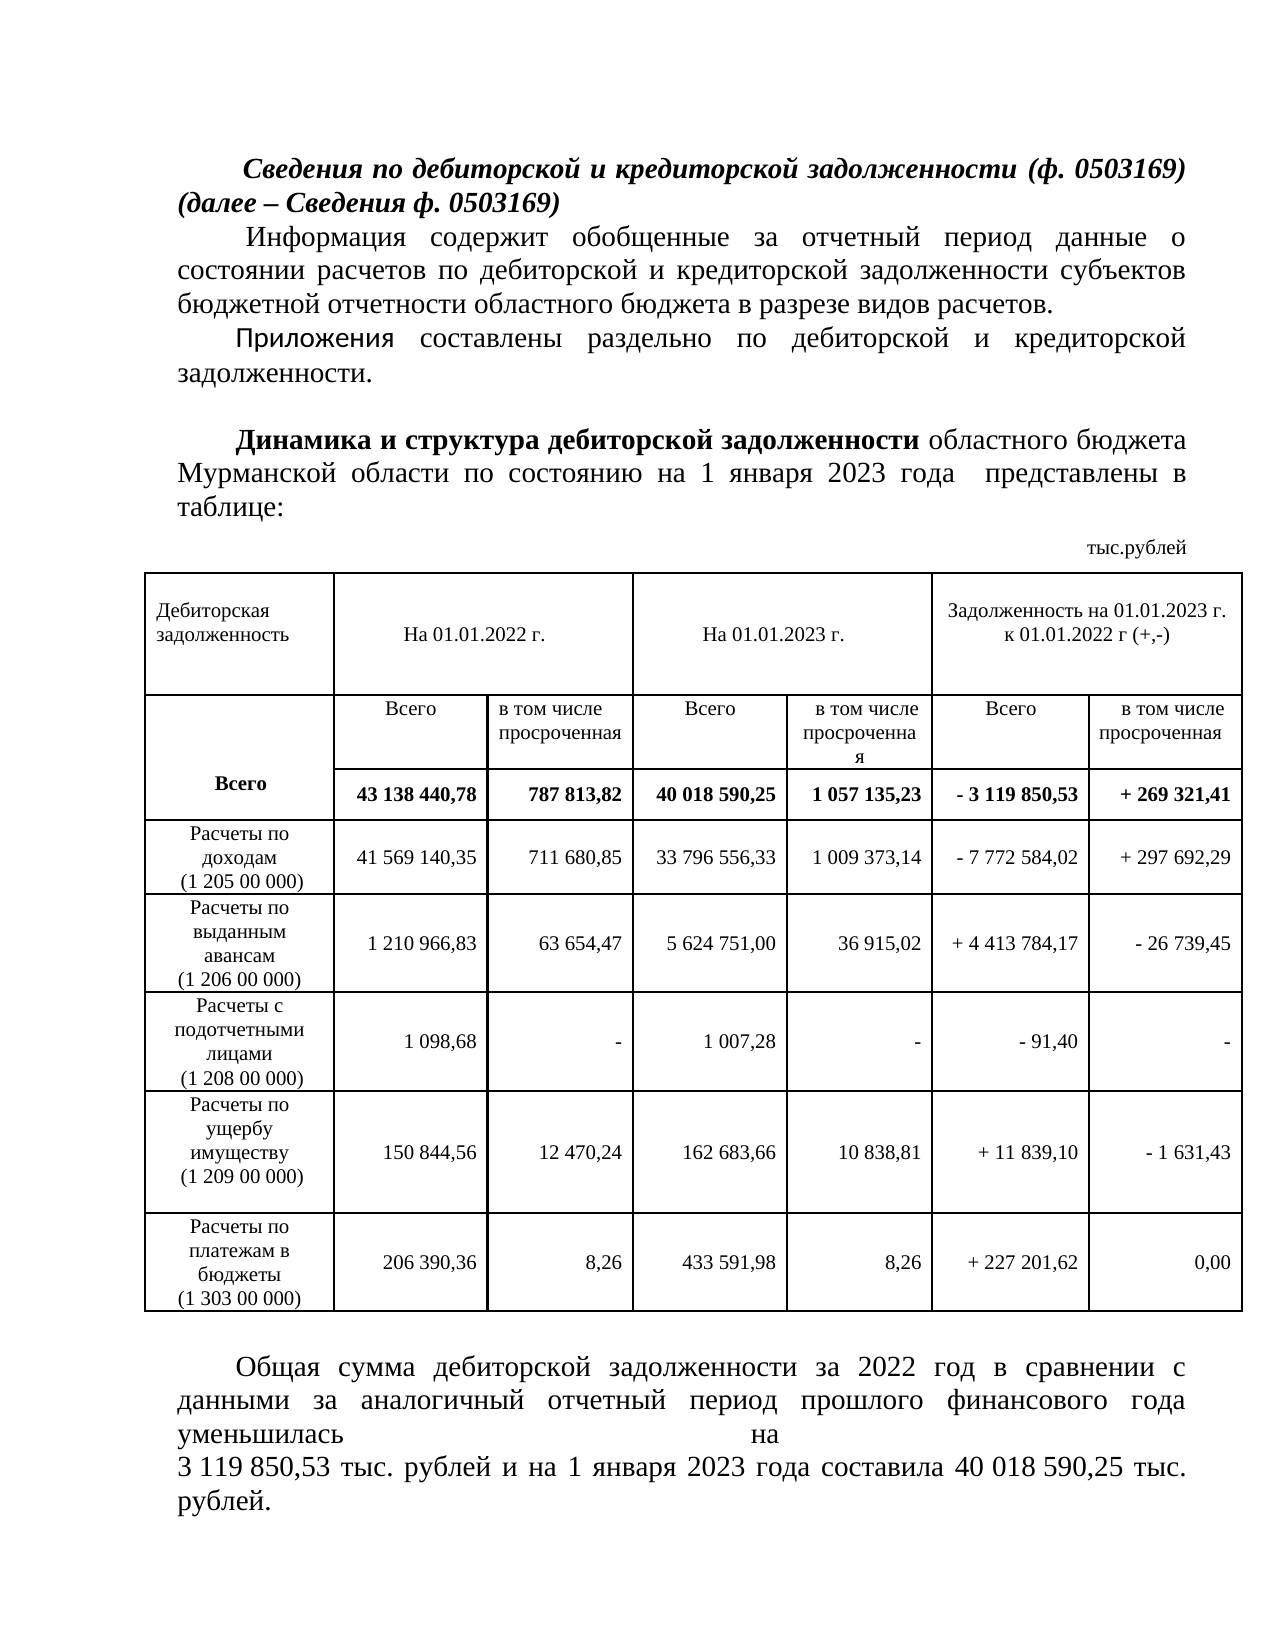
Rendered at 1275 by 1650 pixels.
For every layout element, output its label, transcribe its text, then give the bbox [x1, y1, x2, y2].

table_cell 10 838,81 [788, 1092, 931, 1212]
table_cell в том числе просроченная [788, 696, 931, 768]
table_cell Всего [335, 696, 486, 768]
table_cell - 3 119 850,53 [933, 770, 1088, 818]
table_header На 01.01.2023 г. [634, 574, 931, 694]
text тыс.рублей [177, 535, 1186, 559]
table_cell 12 470,24 [489, 1092, 632, 1212]
table_cell 1 098,68 [335, 993, 486, 1089]
table_cell - [489, 993, 632, 1089]
table_cell - 1 631,43 [1090, 1092, 1241, 1212]
table_cell + 11 839,10 [933, 1092, 1088, 1212]
table_cell 150 844,56 [335, 1092, 486, 1212]
table_cell 1 057 135,23 [788, 770, 931, 818]
table_cell 5 624 751,00 [634, 895, 786, 991]
table_cell + 4 413 784,17 [933, 895, 1088, 991]
table_cell 1 009 373,14 [788, 821, 931, 893]
table_cell 711 680,85 [489, 821, 632, 893]
table_cell 433 591,98 [634, 1214, 786, 1310]
table_cell + 297 692,29 [1090, 821, 1241, 893]
table_header Задолженность на 01.01.2023 г. к 01.01.2022 г (+,-) [933, 574, 1241, 694]
table_cell в том числе просроченная [489, 696, 632, 768]
text Информация содержит обобщенные за отчетный период данные о состоянии расчетов по дебиторской и кредиторской задолженности субъектов бюджетной отчетности областного бюджета в разрезе видов расчетов. [177, 219, 1186, 319]
table_cell - 7 772 584,02 [933, 821, 1088, 893]
table_cell 206 390,36 [335, 1214, 486, 1310]
table_cell Всего [146, 768, 333, 818]
table_header Дебиторская задолженность [146, 574, 333, 694]
table_cell Всего [634, 696, 786, 768]
table_cell Расчеты по платежам в бюджеты (1 303 00 000) [146, 1214, 333, 1310]
table_cell 8,26 [489, 1214, 632, 1310]
text Приложения составлены раздельно по дебиторской и кредиторской задолженности. [177, 319, 1186, 388]
table_cell 1 007,28 [634, 993, 786, 1089]
table_cell Расчеты по ущербу имуществу (1 209 00 000) [146, 1092, 333, 1212]
table_cell - [1090, 993, 1241, 1089]
text Динамика и структура дебиторской задолженности областного бюджета Мурманской области по состоянию на 1 января 2023 года представлены в таблице: [177, 422, 1186, 523]
table_cell - 26 739,45 [1090, 895, 1241, 991]
table_cell 162 683,66 [634, 1092, 786, 1212]
table_cell 36 915,02 [788, 895, 931, 991]
table_cell [146, 696, 333, 768]
table_cell 40 018 590,25 [634, 770, 786, 818]
table_cell 33 796 556,33 [634, 821, 786, 893]
table_cell 787 813,82 [489, 770, 632, 818]
table_header На 01.01.2022 г. [335, 574, 632, 694]
table_cell - 91,40 [933, 993, 1088, 1089]
table_cell 63 654,47 [489, 895, 632, 991]
table_cell 1 210 966,83 [335, 895, 486, 991]
table_cell + 269 321,41 [1090, 770, 1241, 818]
table_cell Расчеты по выданным авансам (1 206 00 000) [146, 895, 333, 991]
table_cell 0,00 [1090, 1214, 1241, 1310]
table_cell в том числе просроченная [1090, 696, 1241, 768]
text Общая сумма дебиторской задолженности за 2022 год в сравнении с данными за аналогичный отчетный период прошлого финансового года уменьшилась на 3 119 850,53 тыс. рублей и на 1 января 2023 года составила 40 018 590,25 тыс. рублей. [177, 1349, 1186, 1517]
table_cell - [788, 993, 931, 1089]
table_cell Всего [933, 696, 1088, 768]
table_cell 8,26 [788, 1214, 931, 1310]
table_cell Расчеты с подотчетными лицами (1 208 00 000) [146, 993, 333, 1089]
table_cell 43 138 440,78 [335, 770, 486, 818]
text Сведения по дебиторской и кредиторской задолженности (ф. 0503169) (далее – Сведения ф. 0503169) [177, 152, 1186, 219]
table_cell 41 569 140,35 [335, 821, 486, 893]
table_cell Расчеты по доходам (1 205 00 000) [146, 821, 333, 893]
table_cell + 227 201,62 [933, 1214, 1088, 1310]
